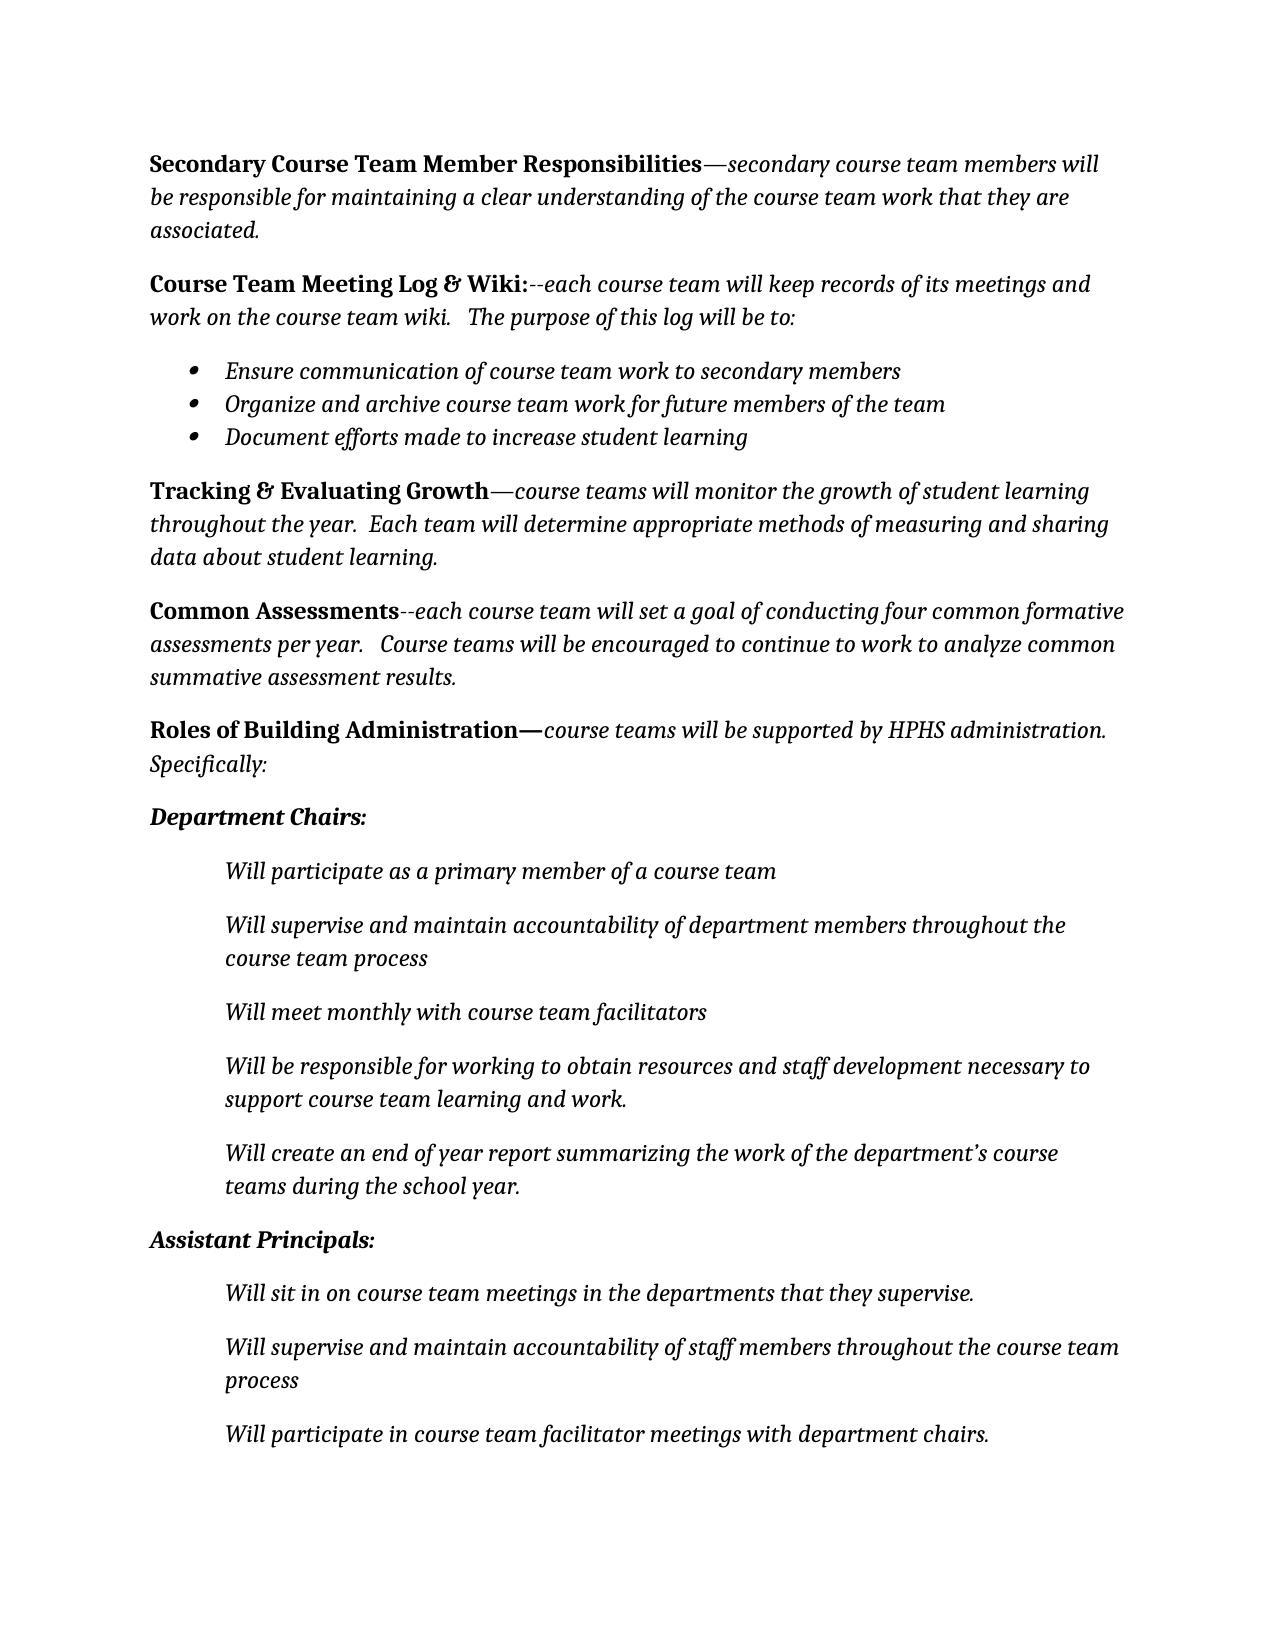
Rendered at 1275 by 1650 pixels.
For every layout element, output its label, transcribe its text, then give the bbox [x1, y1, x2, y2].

text Will be responsible for working to obtain resources and staff development necessary to support course team learning and work. [225, 1052, 1125, 1113]
text Will sit in on course team meetings in the departments that they supervise. [150, 1279, 1125, 1308]
list Document efforts made to increase student learning [187, 423, 1125, 452]
list Ensure communication of course team work to secondary members [187, 357, 1125, 386]
text Tracking & Evaluating Growth—course teams will monitor the growth of student learning throughout the year. Each team will determine appropriate methods of measuring and sharing data about student learning. [150, 477, 1125, 571]
text Assistant Principals: [150, 1226, 1125, 1254]
text Course Team Meeting Log & Wiki:--each course team will keep records of its meetings and work on the course team wiki. The purpose of this log will be to: [150, 270, 1125, 332]
text Will participate in course team facilitator meetings with department chairs. [150, 1420, 1125, 1449]
text Roles of Building Administration—course teams will be supported by HPHS administration. Specifically: [150, 716, 1125, 778]
list Organize and archive course team work for future members of the team [187, 390, 1125, 418]
text Common Assessments--each course team will set a goal of conducting four common formative assessments per year. Course teams will be encouraged to continue to work to analyze common summative assessment results. [150, 597, 1125, 691]
text Will supervise and maintain accountability of department members throughout the course team process [225, 911, 1125, 973]
text Department Chairs: [150, 803, 1125, 832]
text Secondary Course Team Member Responsibilities—secondary course team members will be responsible for maintaining a clear understanding of the course team work that they are associated. [150, 150, 1125, 245]
text Will create an end of year report summarizing the work of the department’s course teams during the school year. [225, 1139, 1125, 1200]
text Will meet monthly with course team facilitators [150, 998, 1125, 1027]
text Will participate as a primary member of a course team [150, 857, 1125, 886]
text Will supervise and maintain accountability of staff members throughout the course team process [225, 1333, 1125, 1395]
